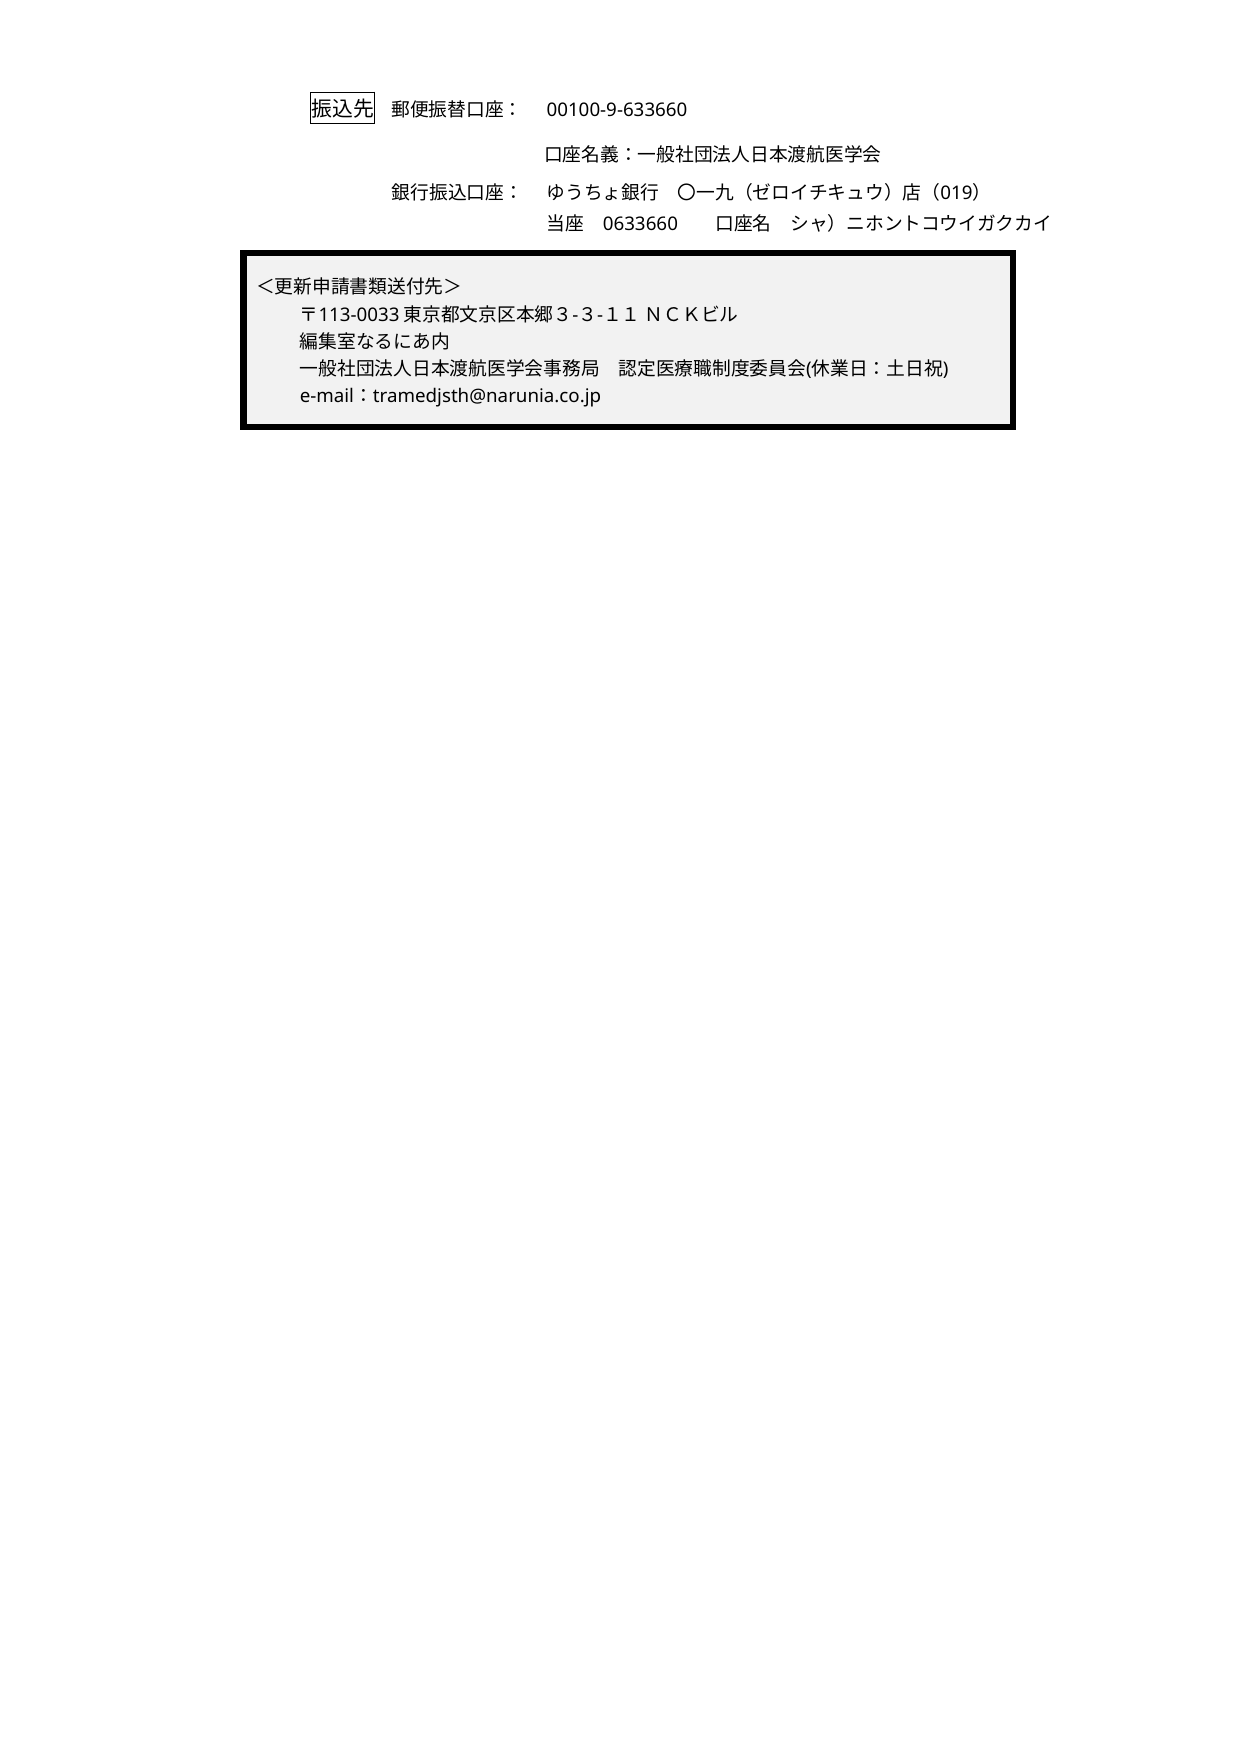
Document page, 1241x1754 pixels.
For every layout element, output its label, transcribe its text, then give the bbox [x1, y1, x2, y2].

text 振込先 郵便振替口座： 00100-9-633660 [310, 77, 1122, 138]
text 当座 0633660 口座名 シャ）ニホントコウイガクカイ [392, 207, 1122, 237]
text 口座名義：一般社団法人日本渡航医学会 [392, 138, 1122, 168]
text 銀行振込口座： ゆうちょ銀行 〇一九（ゼロイチキュウ）店（019） [392, 176, 1122, 207]
